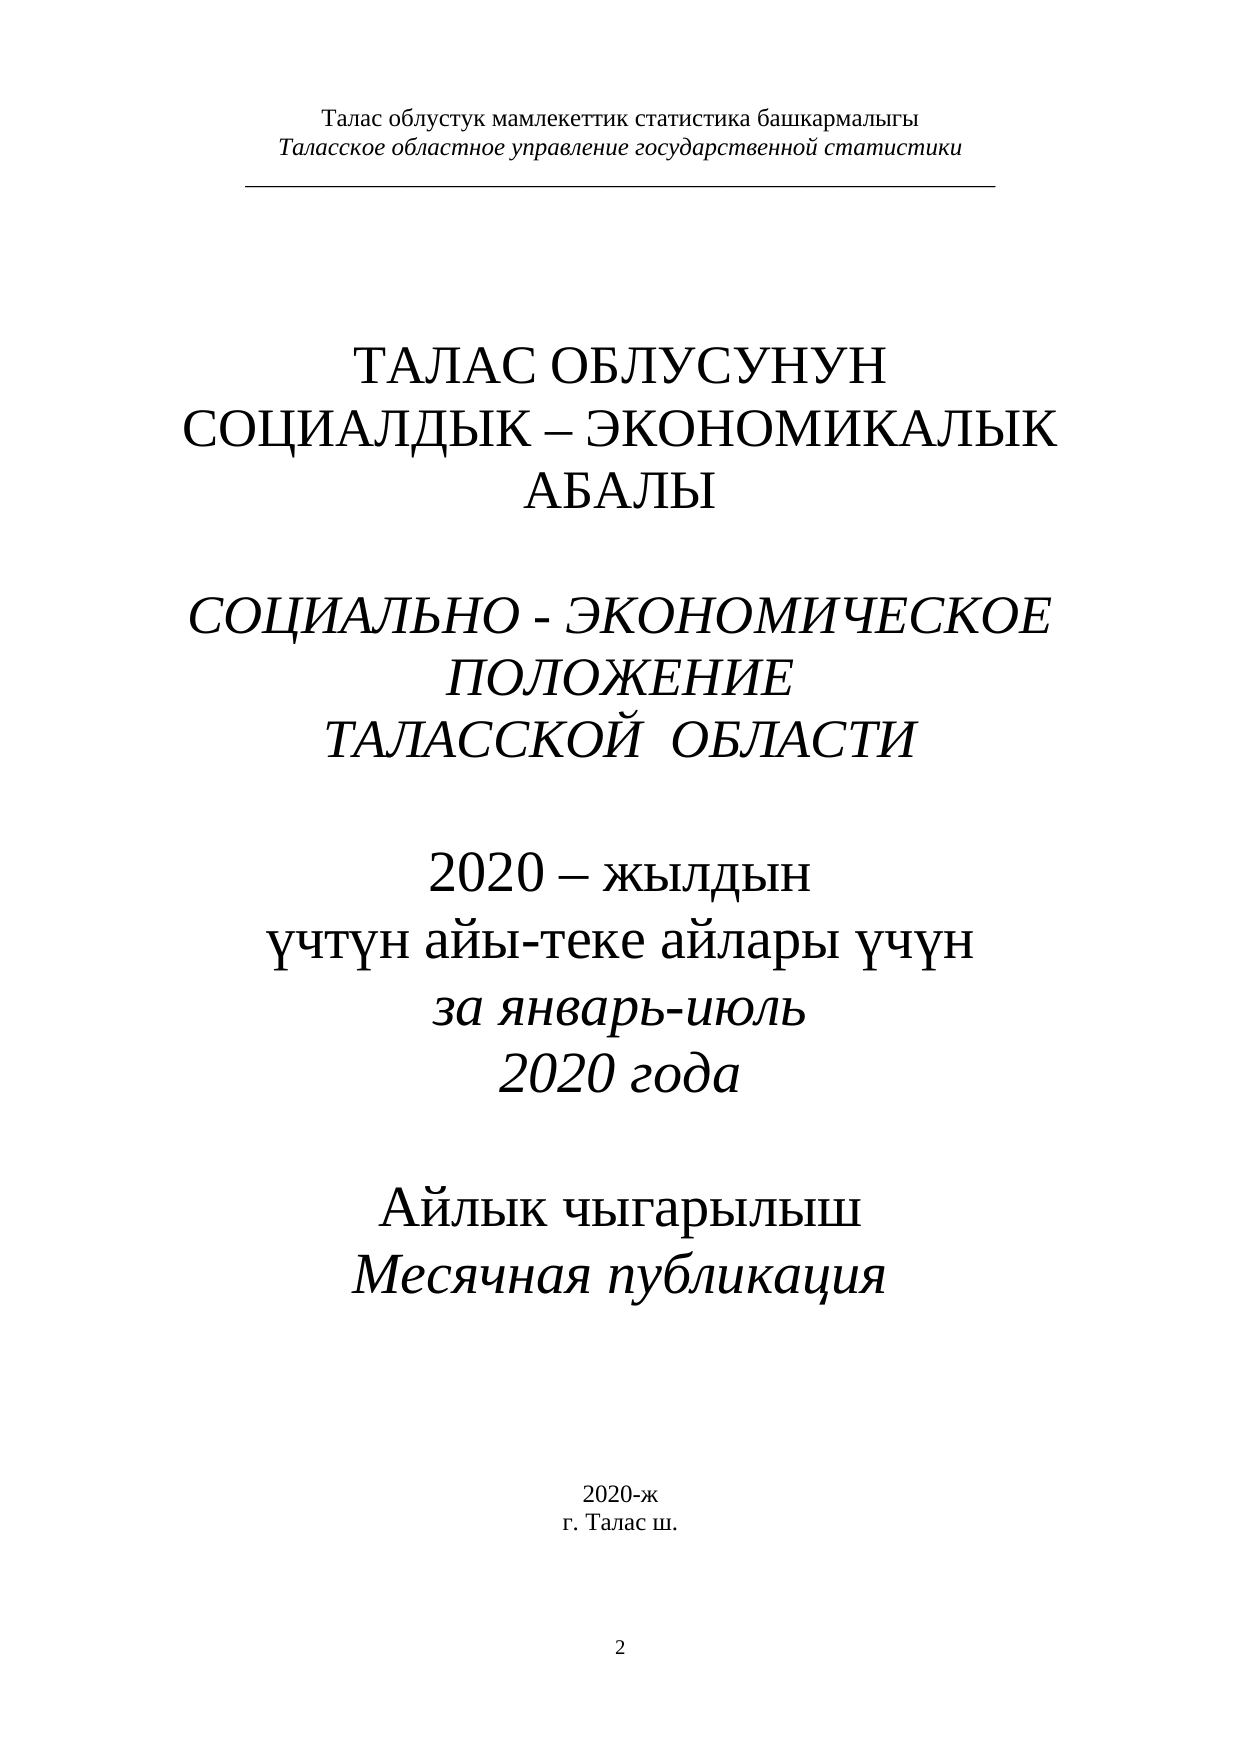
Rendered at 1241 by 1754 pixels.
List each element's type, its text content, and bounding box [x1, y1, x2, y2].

text ____________________________________________________________ [118, 161, 1122, 190]
text ТАЛАССКОЙ ОБЛАСТИ [118, 707, 1122, 769]
text АБАЛЫ [118, 458, 1122, 520]
text ТАЛАС ОБЛУСУНУН [118, 333, 1122, 396]
text 2020 года [118, 1038, 1122, 1105]
text СОЦИАЛДЫК – ЭКОНОМИКАЛЫК [118, 396, 1122, 458]
text 2020 – жылдын [118, 837, 1122, 904]
text ПОЛОЖЕНИЕ [118, 645, 1122, 707]
text үчтүн айы-теке айлары үчүн [118, 904, 1122, 971]
text за январь-июль [118, 971, 1122, 1038]
text 2020-ж [118, 1479, 1122, 1507]
text Талас облустук мамлекеттик статистика башкармалыгы [118, 103, 1122, 132]
text Месячная публикация [118, 1239, 1122, 1306]
text Айлык чыгарылыш [118, 1172, 1122, 1239]
text г. Талас ш. [118, 1507, 1122, 1536]
text СОЦИАЛЬНО - ЭКОНОМИЧЕСКОЕ [118, 583, 1122, 645]
text Таласское областное управление государственной статистики [118, 132, 1122, 161]
